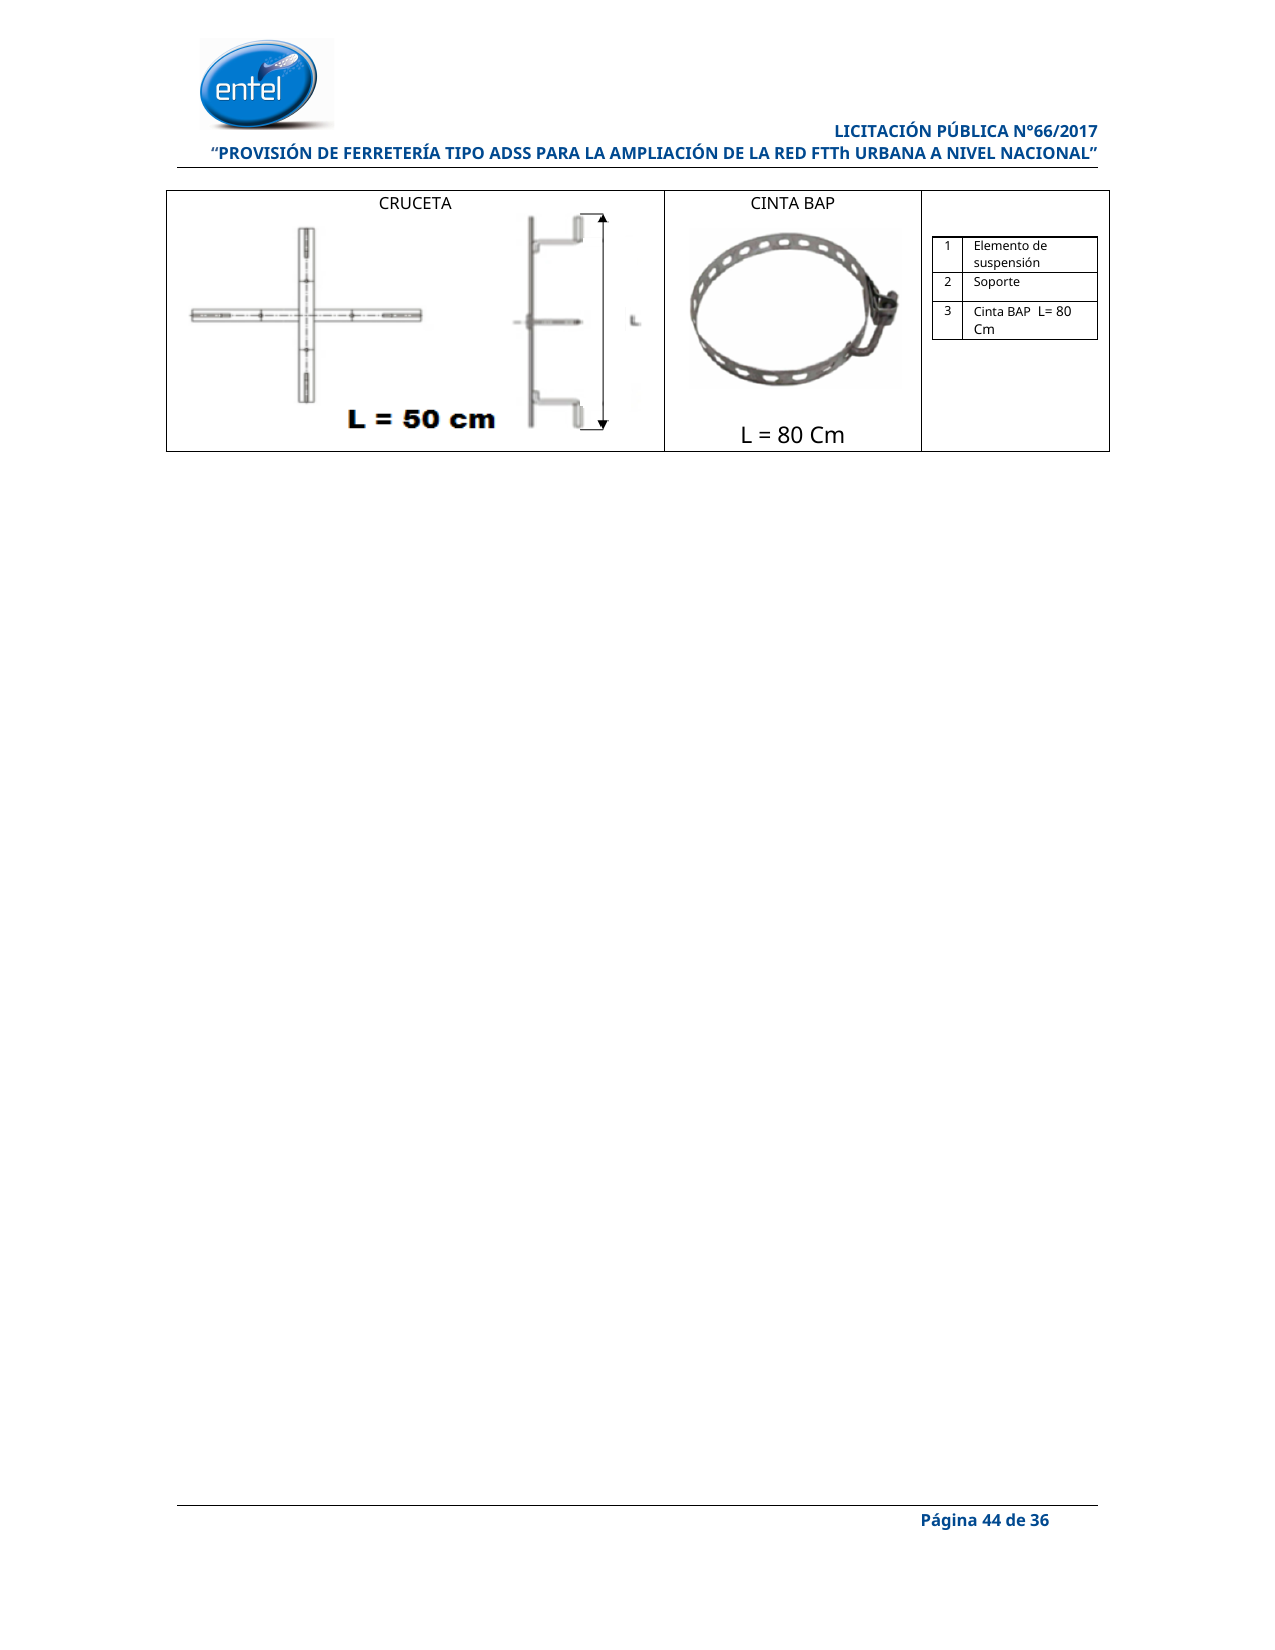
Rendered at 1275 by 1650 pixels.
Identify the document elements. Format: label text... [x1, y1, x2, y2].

picture [177, 201, 654, 444]
picture [199, 38, 335, 130]
picture [676, 214, 910, 397]
table_header CINTA BAP L = 80 Cm [665, 191, 921, 451]
table_header CRUCETA L = 45 cm [167, 191, 664, 451]
table_header [922, 191, 1109, 451]
